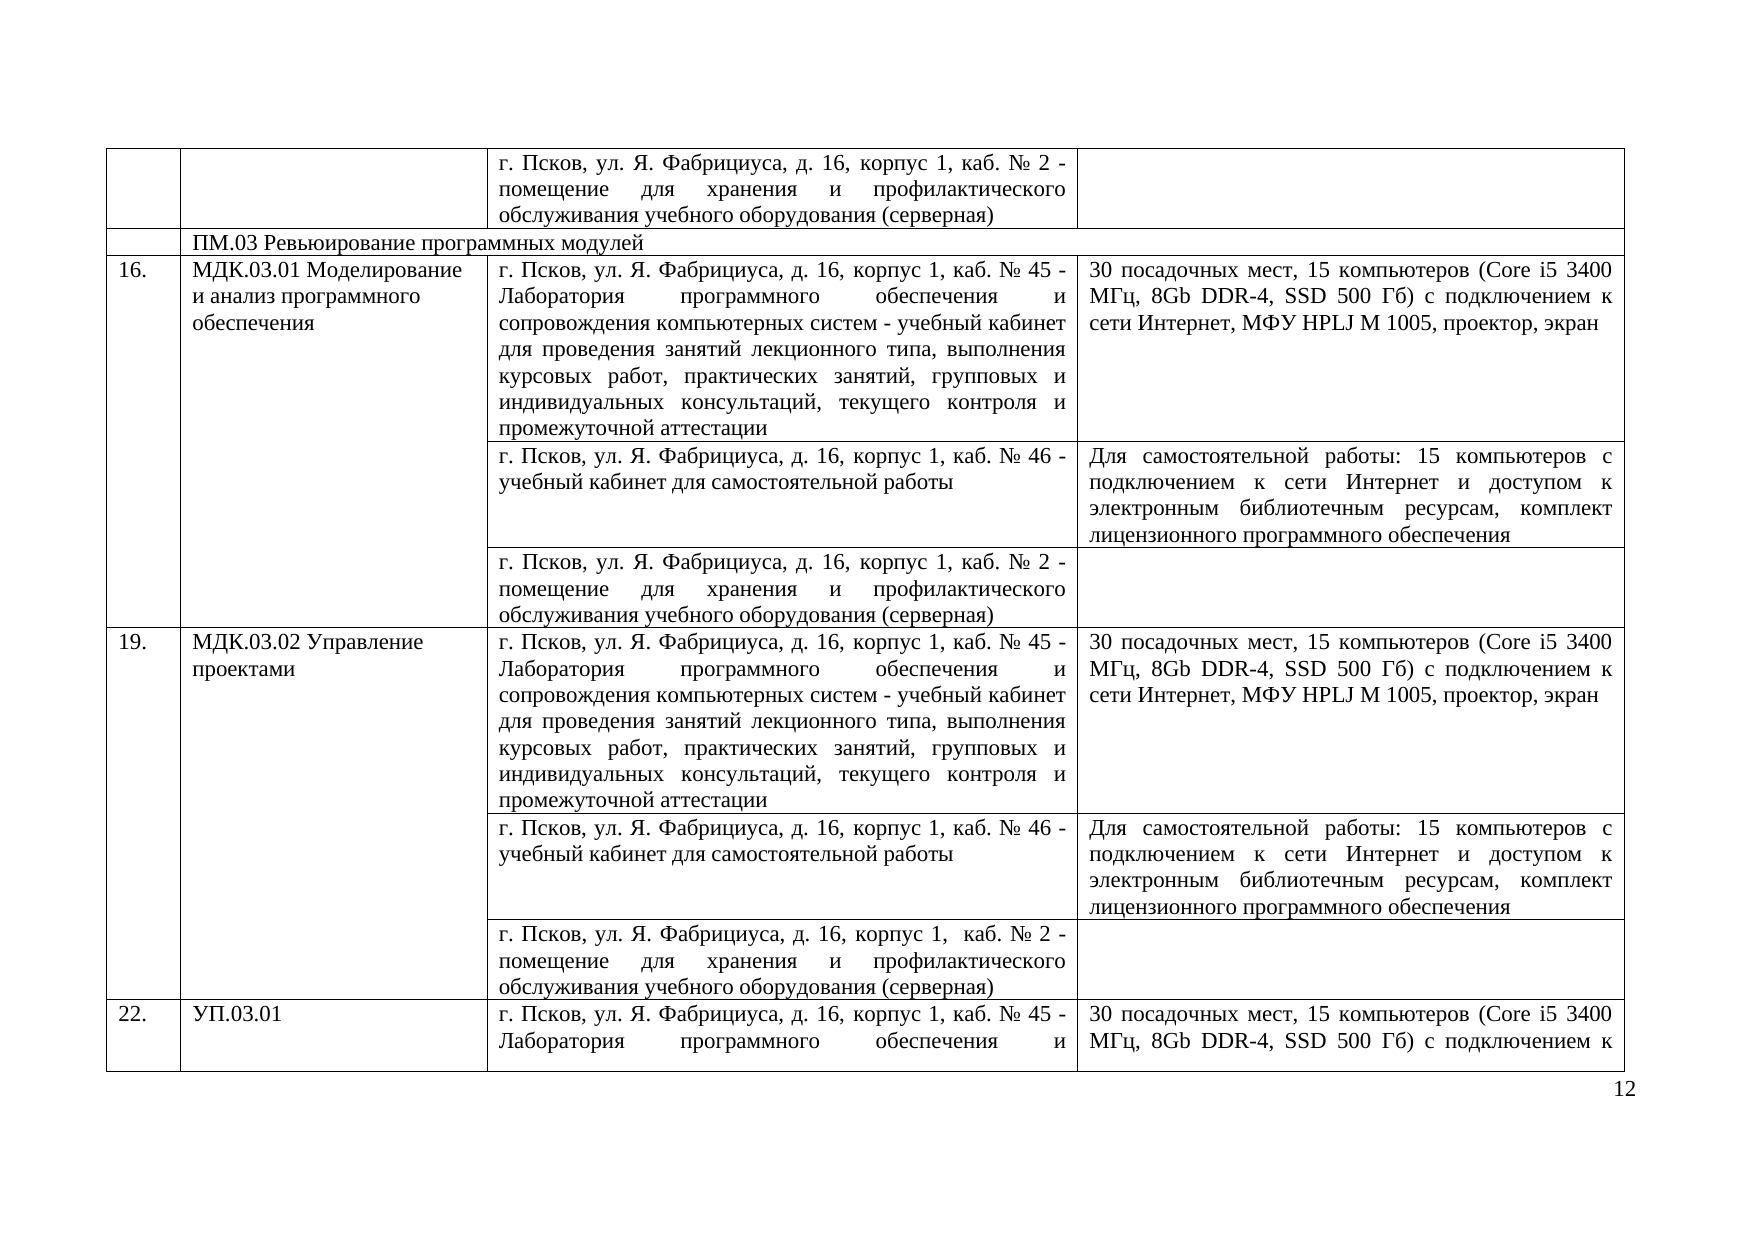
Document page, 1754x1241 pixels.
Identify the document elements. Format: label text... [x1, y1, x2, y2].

table_cell г. Псков, ул. Я. Фабрициуса, д. 16, корпус 1, каб. № 2 - помещение для хранения и профилактического обслуживания учебного оборудования (серверная) [488, 548, 1077, 627]
table_cell ПМ.03 Ревьюирование программных модулей [181, 229, 1624, 255]
table_cell [107, 628, 180, 999]
table_cell [107, 256, 180, 627]
table_cell [1078, 149, 1624, 228]
table_cell 30 посадочных мест, 15 компьютеров (Core i5 3400 МГц, 8Gb DDR-4, SSD 500 Гб) с подключением к сети Интернет, МФУ HPLJ М 1005, проектор, экран [1078, 256, 1624, 441]
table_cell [488, 1000, 1077, 1071]
table_cell г. Псков, ул. Я. Фабрициуса, д. 16, корпус 1, каб. № 46 - учебный кабинет для самостоятельной работы [488, 442, 1077, 547]
table_cell г. Псков, ул. Я. Фабрициуса, д. 16, корпус 1, каб. № 2 - помещение для хранения и профилактического обслуживания учебного оборудования (серверная) [488, 920, 1077, 999]
table_cell МДК.03.01 Моделирование и анализ программного обеспечения [181, 256, 487, 627]
table_cell г. Псков, ул. Я. Фабрициуса, д. 16, корпус 1, каб. № 46 - учебный кабинет для самостоятельной работы [488, 814, 1077, 919]
table_cell [107, 229, 180, 255]
table_cell [1078, 548, 1624, 627]
table_cell УП.03.01 [181, 1000, 487, 1071]
table_cell г. Псков, ул. Я. Фабрициуса, д. 16, корпус 1, каб. № 2 - помещение для хранения и профилактического обслуживания учебного оборудования (серверная) [488, 149, 1077, 228]
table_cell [1078, 1000, 1624, 1071]
table_cell МДК.03.02 Управление проектами [181, 628, 487, 999]
table_cell [1078, 920, 1624, 999]
table_cell [107, 1000, 180, 1071]
table_cell 30 посадочных мест, 15 компьютеров (Core i5 3400 МГц, 8Gb DDR-4, SSD 500 Гб) с подключением к сети Интернет, МФУ HPLJ М 1005, проектор, экран [1078, 628, 1624, 813]
